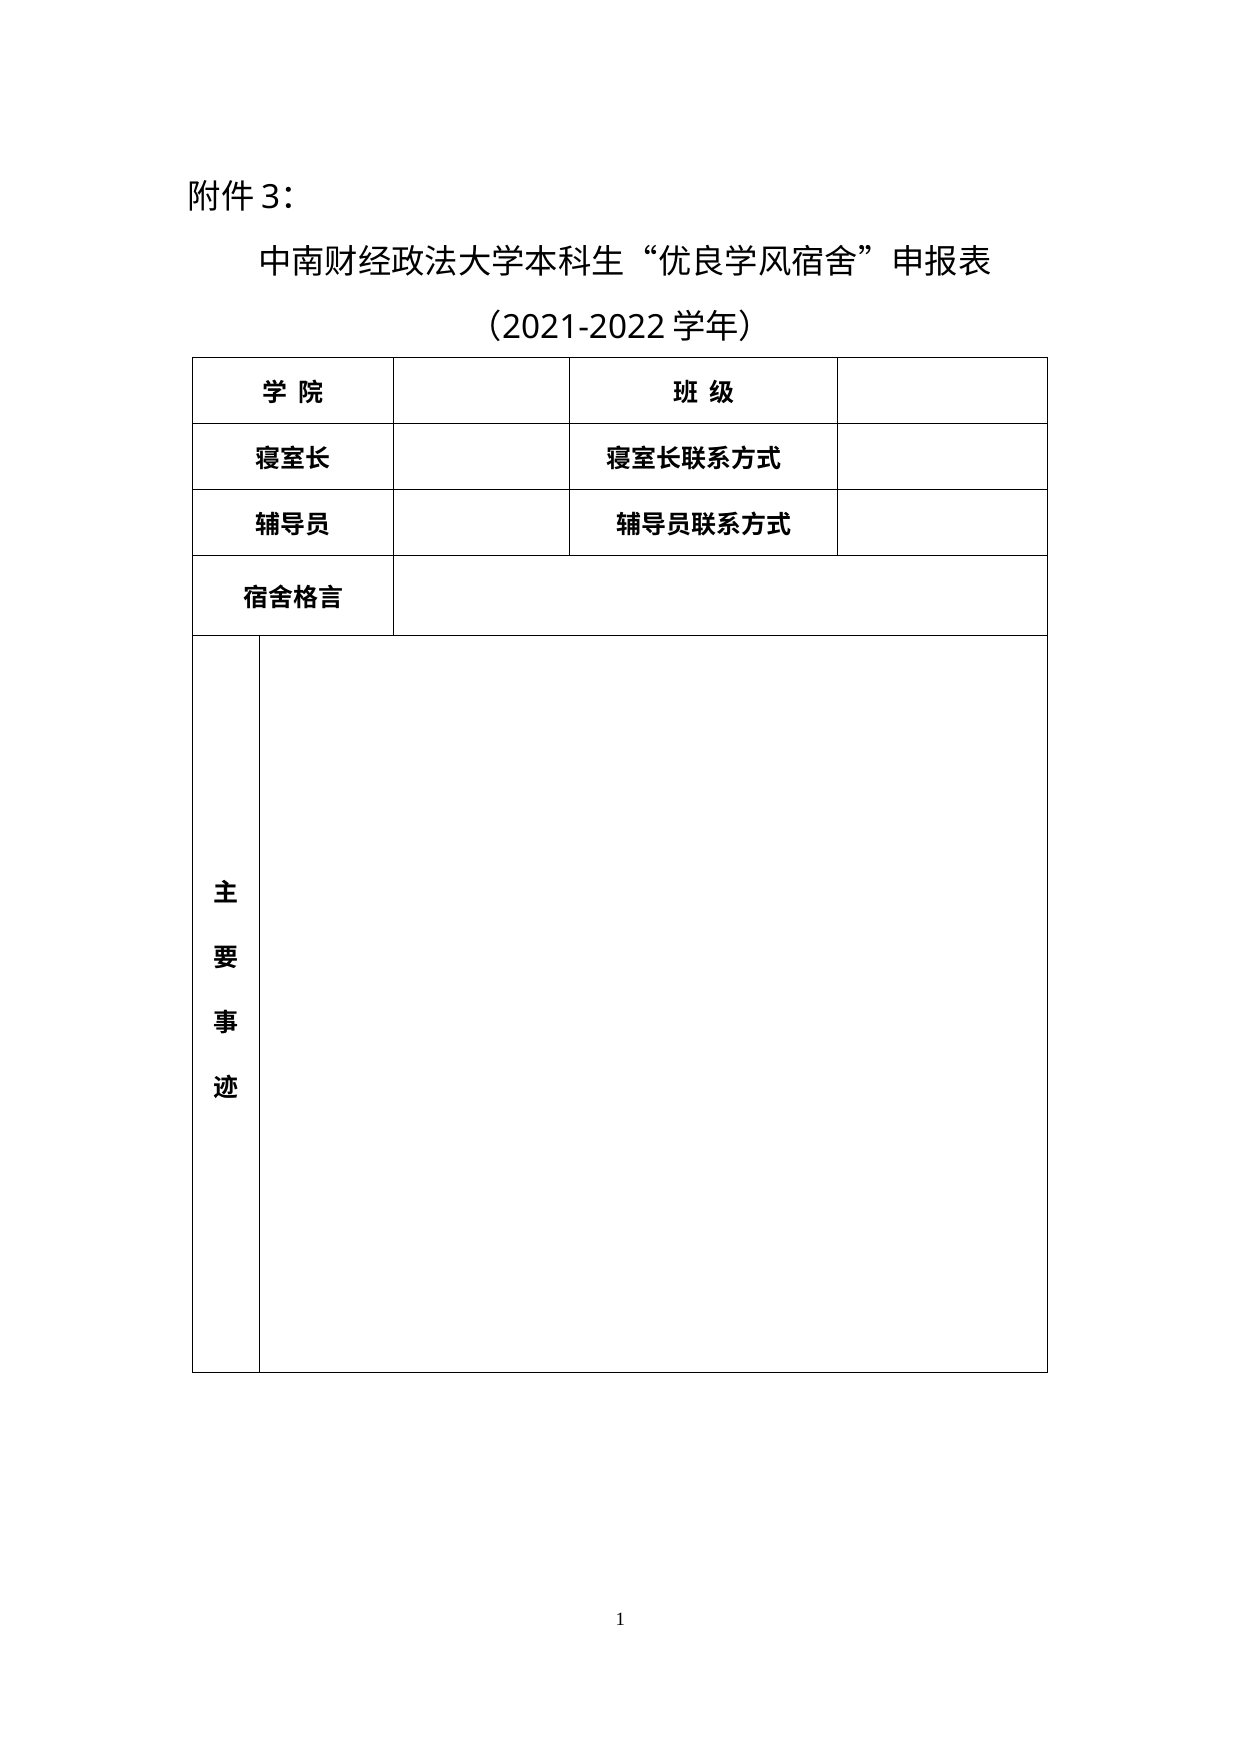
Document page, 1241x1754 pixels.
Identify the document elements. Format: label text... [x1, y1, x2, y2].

text （2021-2022学年） [187, 292, 1053, 357]
table_cell [394, 490, 569, 555]
table_cell [394, 556, 1047, 635]
table_cell [260, 636, 1047, 1372]
table_cell 宿舍格言 [193, 556, 393, 635]
table_cell 辅导员 [193, 490, 393, 555]
table_cell 主 要 事 迹 [193, 636, 259, 1372]
table_cell 寝室长 [193, 424, 393, 489]
table_cell [394, 424, 569, 489]
table_header 班 级 [570, 358, 837, 423]
table_cell 寝室长联系方式 [570, 424, 837, 489]
table_header 学 院 [193, 358, 393, 423]
table_cell 辅导员联系方式 [570, 490, 837, 555]
table_cell [838, 490, 1047, 555]
table_header [838, 358, 1047, 423]
table_header [394, 358, 569, 423]
text 附件3： [187, 162, 1053, 227]
table_cell [838, 424, 1047, 489]
text 中南财经政法大学本科生“优良学风宿舍”申报表 [187, 227, 1053, 292]
